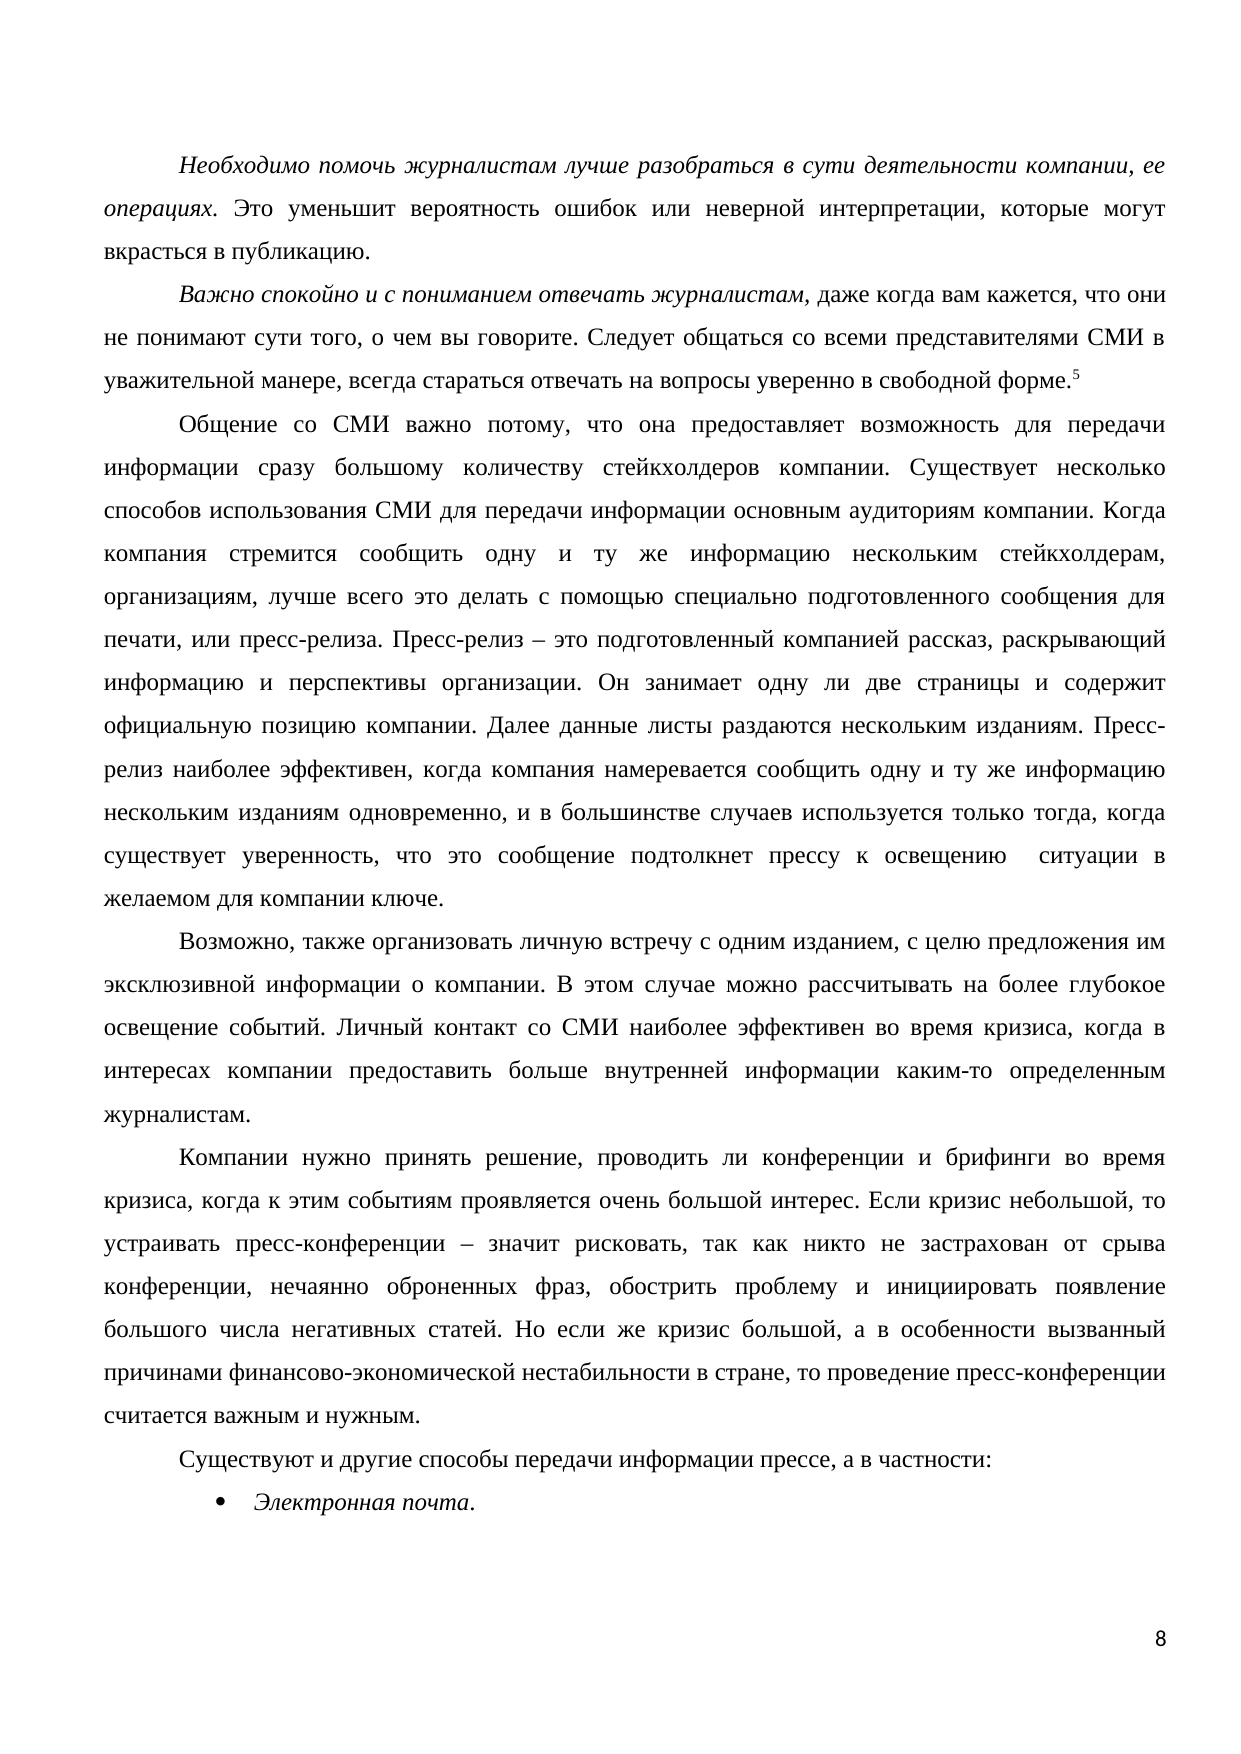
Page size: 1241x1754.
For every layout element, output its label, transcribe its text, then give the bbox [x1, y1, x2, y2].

text Общение со СМИ важно потому, что она предоставляет возможность для передачи информации сразу большому количеству стейкхолдеров компании. Существует несколько способов использования СМИ для передачи информации основным аудиториям компании. Когда компания стремится сообщить одну и ту же информацию нескольким стейкхолдерам, организациям, лучше всего это делать с помощью специально подготовленного сообщения для печати, или пресс-релиза. Пресс-релиз – это подготовленный компанией рассказ, раскрывающий информацию и перспективы организации. Он занимает одну ли две страницы и содержит официальную позицию компании. Далее данные листы раздаются нескольким изданиям. Пресс-релиз наиболее эффективен, когда компания намеревается сообщить одну и ту же информацию нескольким изданиям одновременно, и в большинстве случаев используется только тогда, когда существует уверенность, что это сообщение подтолкнет прессу к освещению ситуации в желаемом для компании ключе. [103, 409, 1167, 912]
text Существуют и другие способы передачи информации прессе, а в частности: [103, 1444, 1167, 1472]
text Компании нужно принять решение, проводить ли конференции и брифинги во время кризиса, когда к этим событиям проявляется очень большой интерес. Если кризис небольшой, то устраивать пресс-конференции – значит рисковать, так как никто не застрахован от срыва конференции, нечаянно оброненных фраз, обострить проблему и инициировать появление большого числа негативных статей. Но если же кризис большой, а в особенности вызванный причинами финансово-экономической нестабильности в стране, то проведение пресс-конференции считается важным и нужным. [103, 1142, 1167, 1429]
text Важно спокойно и с пониманием отвечать журналистам, даже когда вам кажется, что они не понимают сути того, о чем вы говорите. Следует общаться со всеми представителями СМИ в уважительной манере, всегда стараться отвечать на вопросы уверенно в свободной форме.5 [103, 279, 1167, 394]
text Возможно, также организовать личную встречу с одним изданием, с целю предложения им эксклюзивной информации о компании. В этом случае можно рассчитывать на более глубокое освещение событий. Личный контакт со СМИ наиболее эффективен во время кризиса, когда в интересах компании предоставить больше внутренней информации каким-то определенным журналистам. [103, 926, 1167, 1127]
list Электронная почта. [216, 1487, 1167, 1516]
text Необходимо помочь журналистам лучше разобраться в сути деятельности компании, ее операциях. Это уменьшит вероятность ошибок или неверной интерпретации, которые могут вкрасться в публикацию. [103, 150, 1167, 265]
